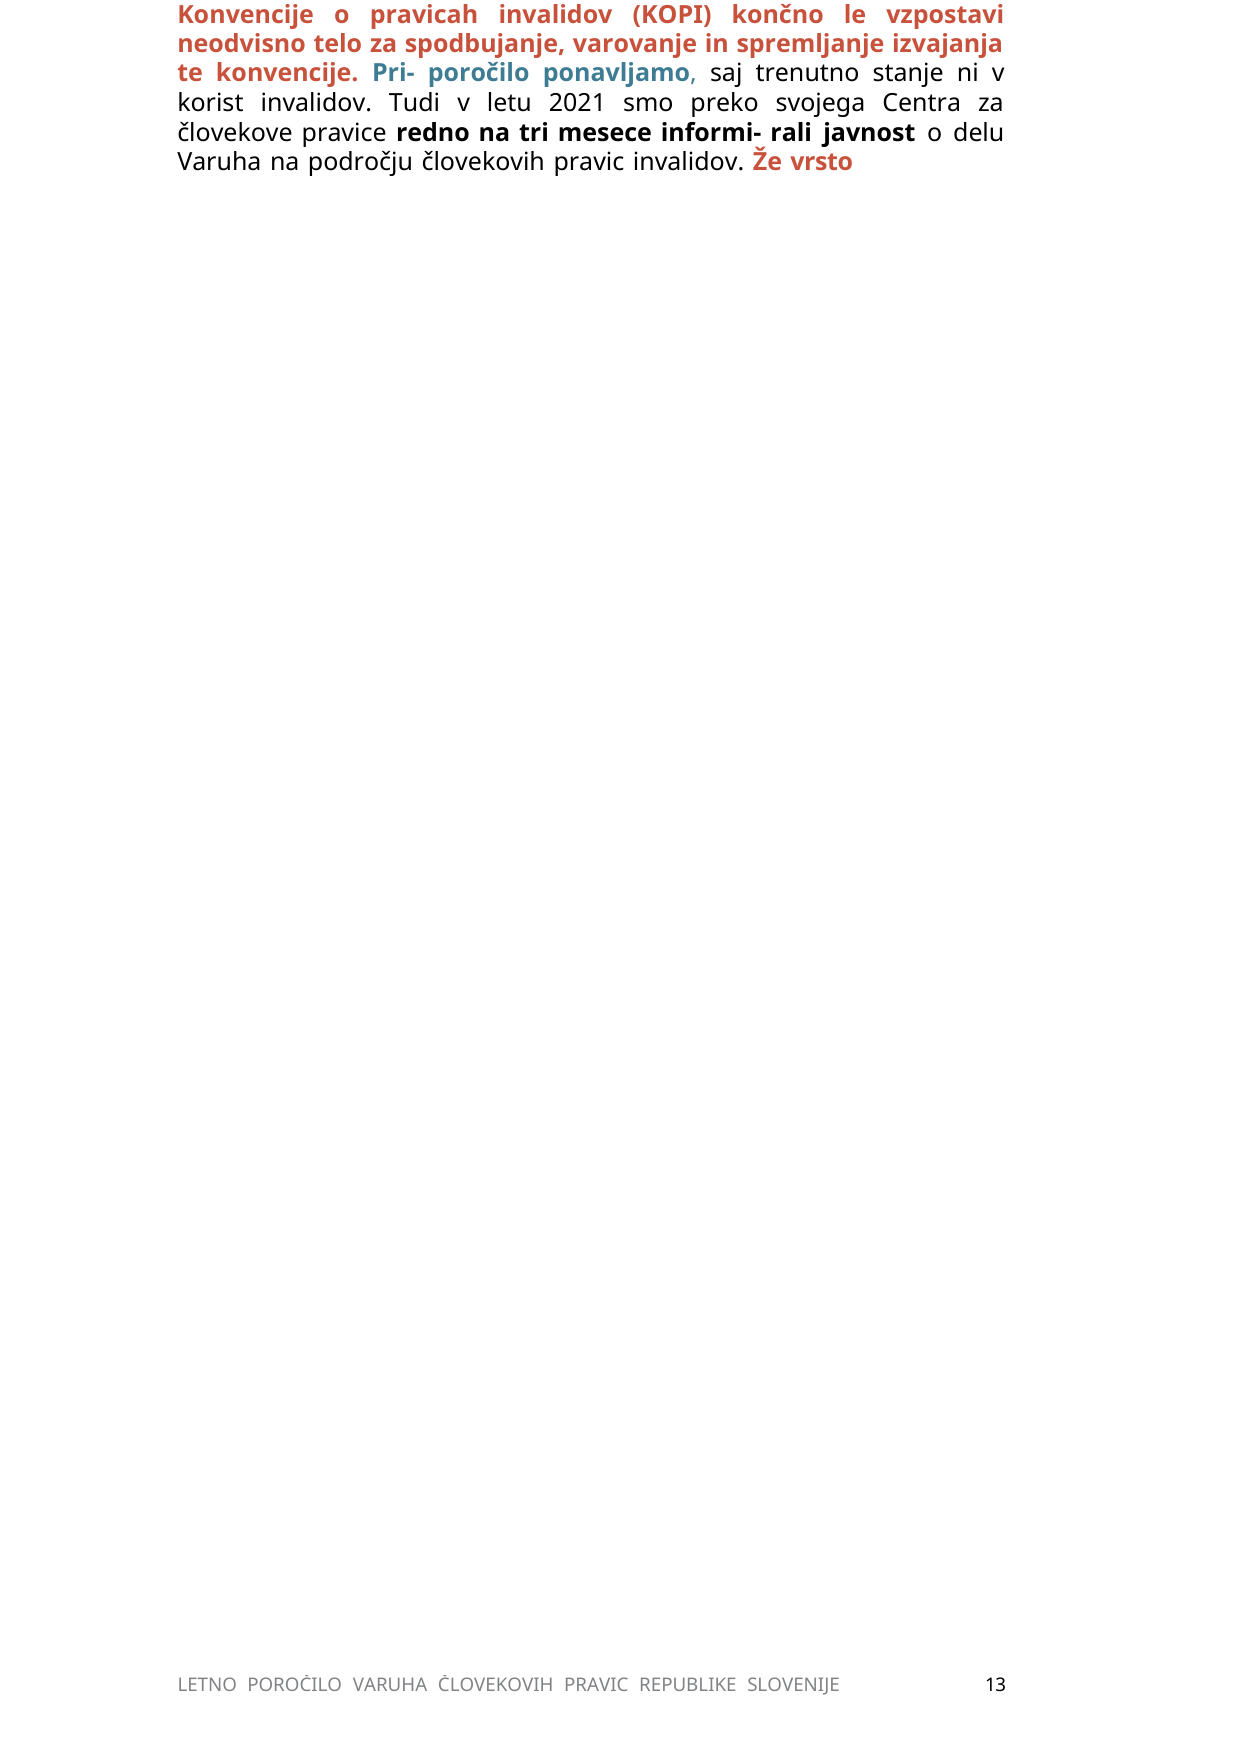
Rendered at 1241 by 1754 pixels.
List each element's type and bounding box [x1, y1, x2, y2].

text [177, 0, 1004, 178]
